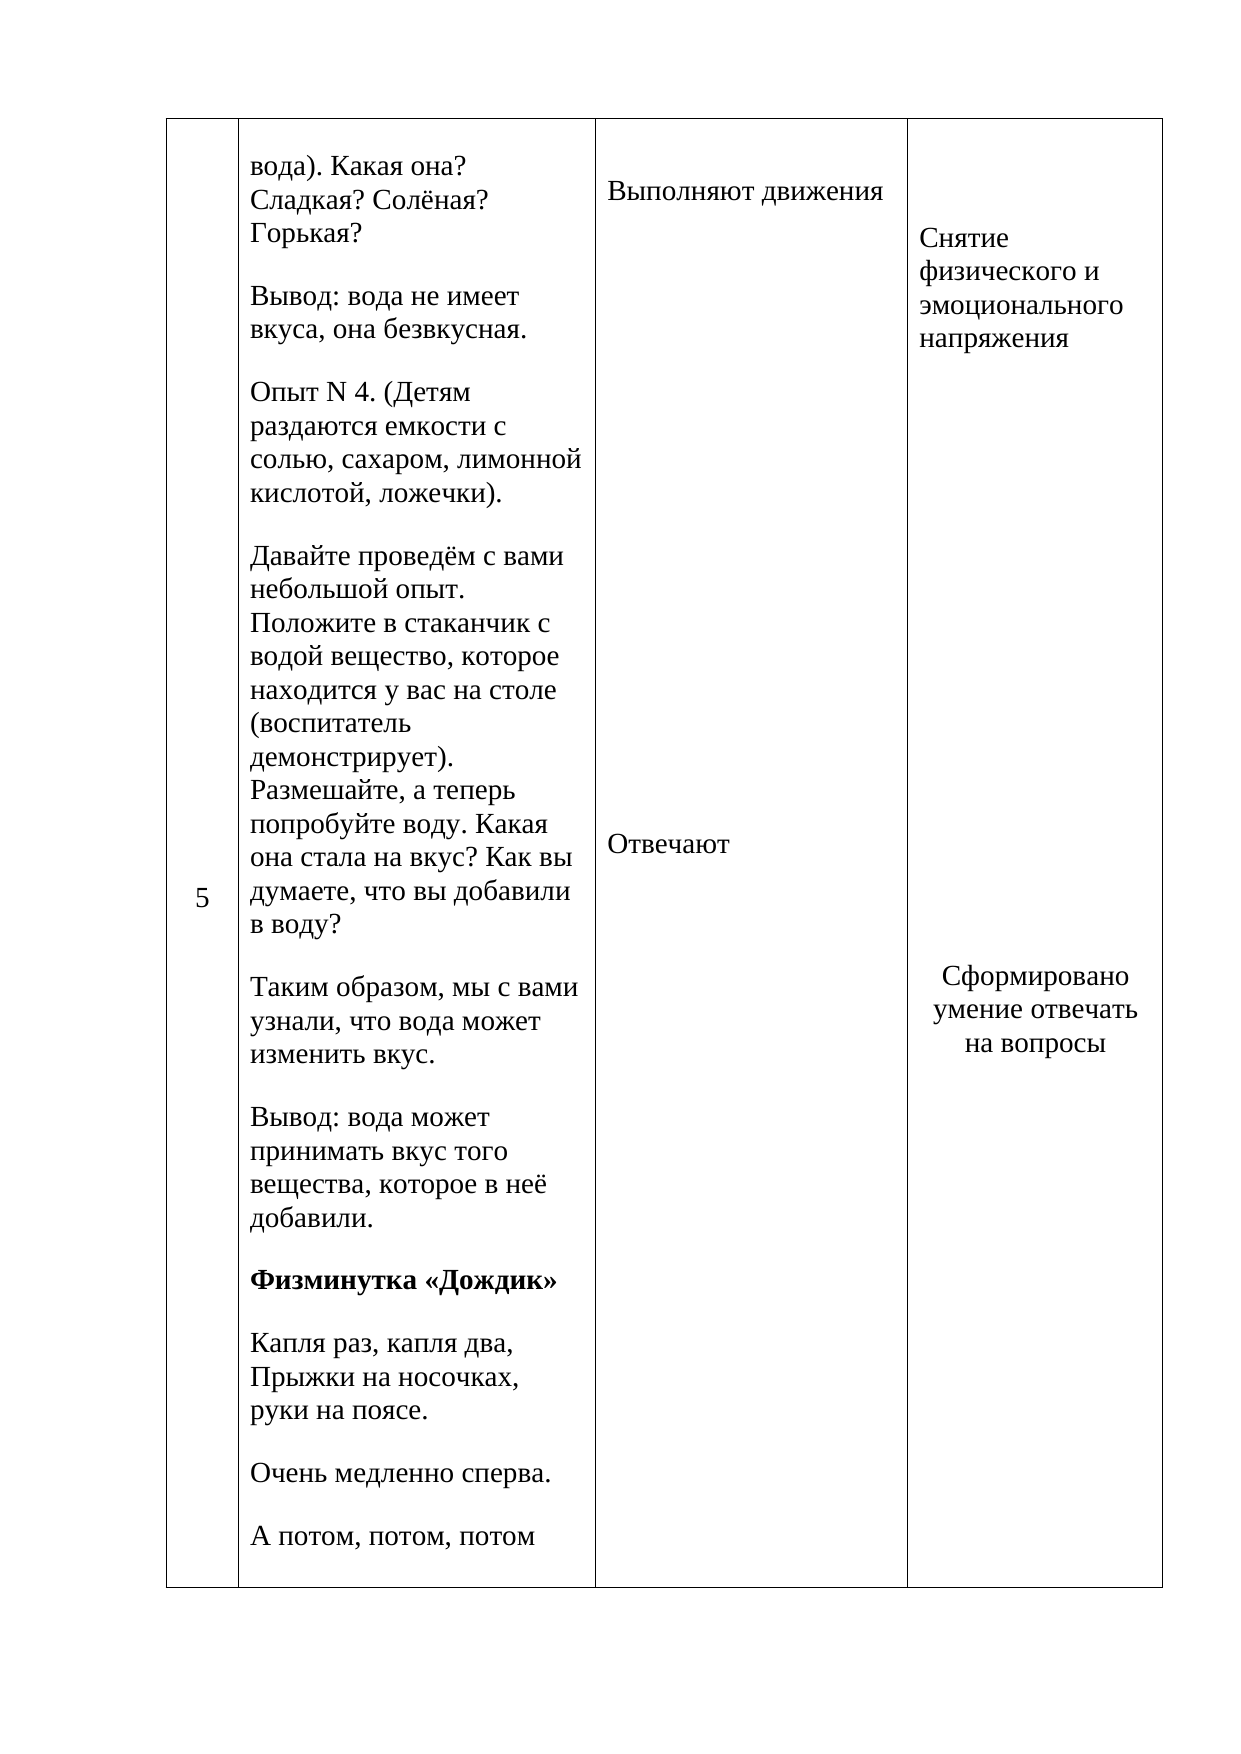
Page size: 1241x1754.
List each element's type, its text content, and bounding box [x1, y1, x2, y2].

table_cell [596, 119, 907, 1587]
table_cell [239, 119, 595, 1587]
table_cell 1 2 3 4 5 6 [167, 119, 238, 1587]
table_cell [908, 119, 1162, 1587]
